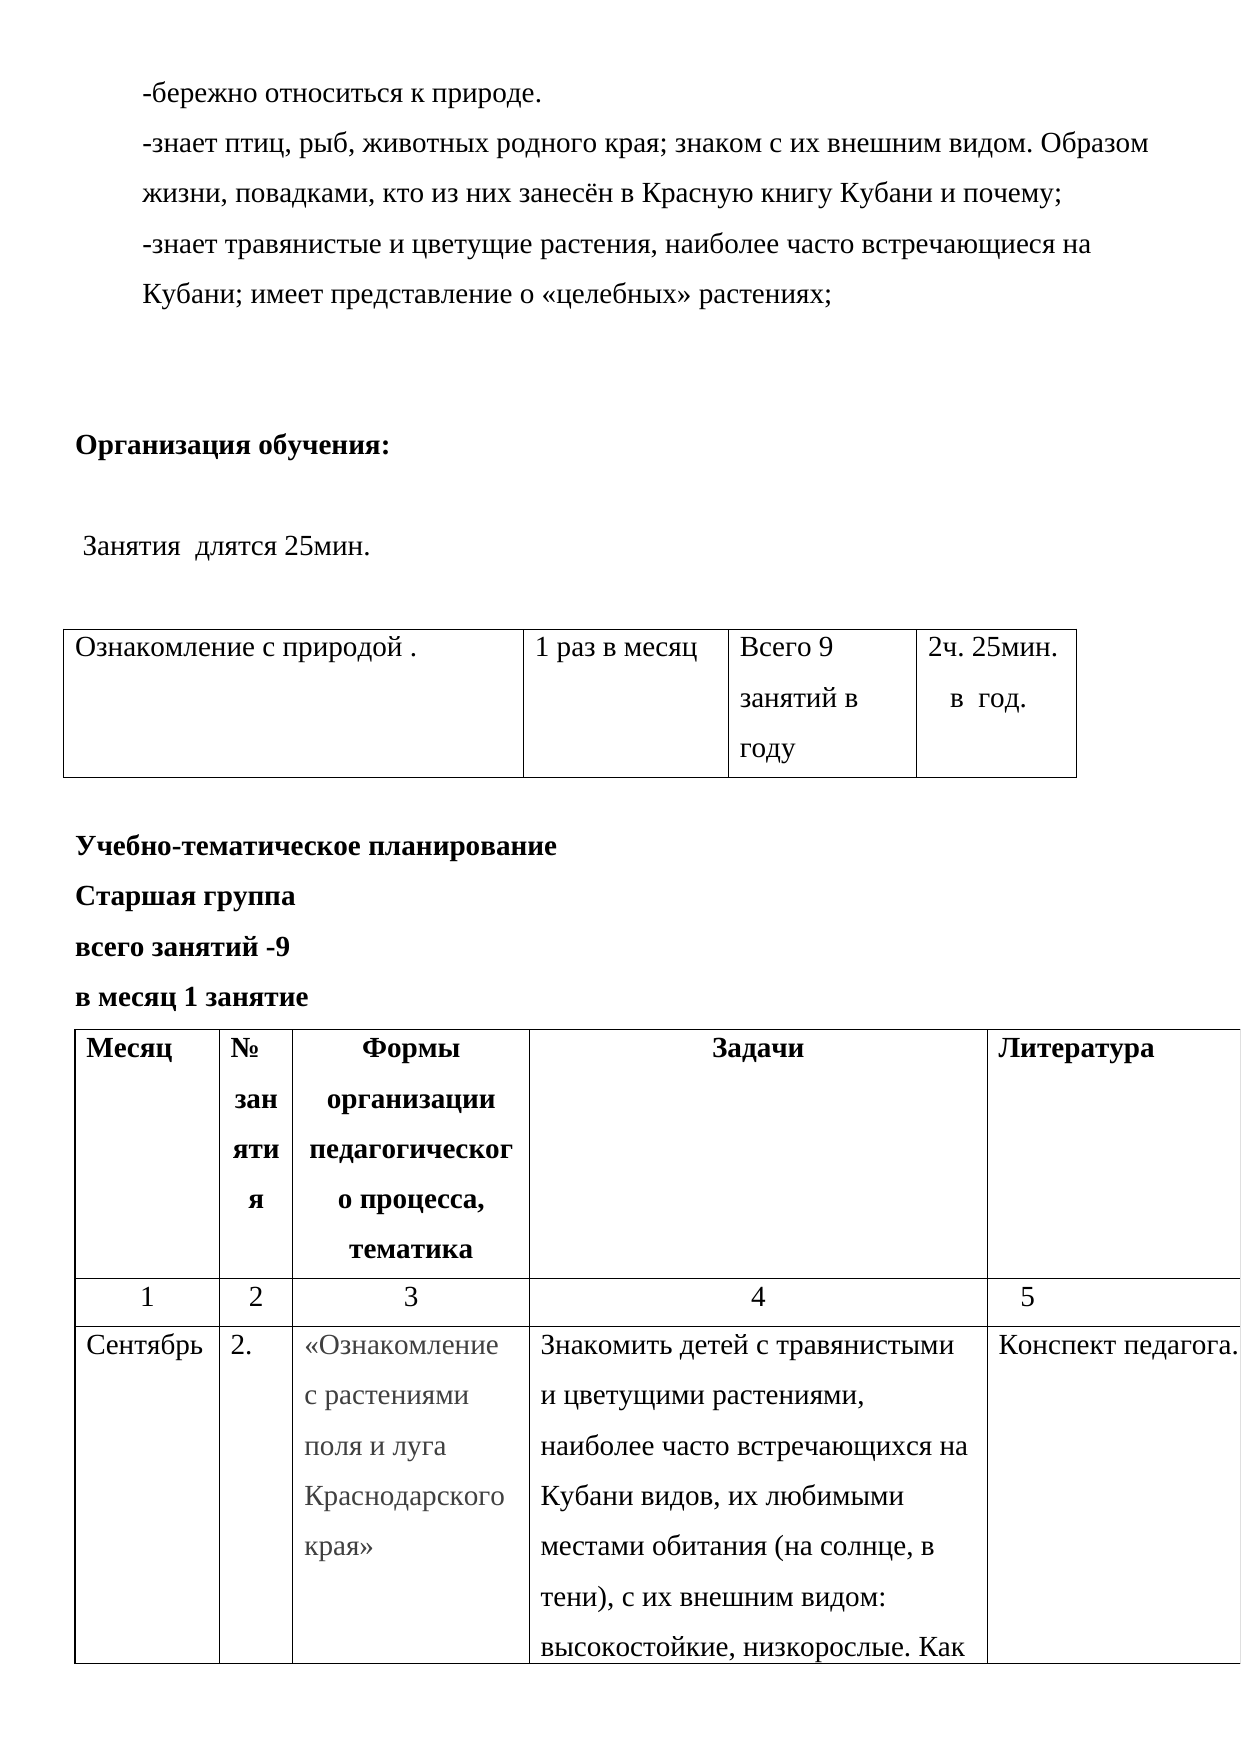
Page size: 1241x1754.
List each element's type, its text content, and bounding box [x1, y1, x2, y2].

table_header Задачи [530, 1030, 987, 1278]
text -знает травянистые и цветущие растения, наиболее часто встречающиеся на Кубани; имеет представление о «целебных» растениях; [142, 226, 1165, 310]
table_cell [293, 1327, 529, 1662]
text Занятия длятся 25мин. [75, 528, 1165, 561]
text -знает птиц, рыб, животных родного края; знаком с их внешним видом. Образом жизни, повадками, кто из них занесён в Красную книгу Кубани и почему; [142, 125, 1165, 209]
table_cell 2 [220, 1279, 292, 1326]
text Старшая группа [75, 878, 1165, 912]
table_header Ознакомление с природой . [64, 630, 523, 777]
table_cell 4 [530, 1279, 987, 1326]
text Организация обучения: [75, 427, 1165, 461]
text Учебно-тематическое планирование [75, 828, 1165, 862]
table_header Месяц [76, 1030, 219, 1278]
table_header Литература [988, 1030, 1240, 1278]
table_cell 2. [220, 1327, 292, 1662]
table_header 2ч. 25мин. в год. [917, 630, 1076, 777]
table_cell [530, 1327, 987, 1662]
table_cell 3 [293, 1279, 529, 1326]
table_header 1 раз в месяц [524, 630, 728, 777]
table_cell Сентябрь [76, 1327, 219, 1662]
table_header № занятия [220, 1030, 292, 1278]
table_cell 1 [76, 1279, 219, 1326]
text -бережно относиться к природе. [142, 75, 1165, 108]
text всего занятий -9 [75, 929, 1165, 962]
table_cell 5 [988, 1279, 1240, 1326]
text в месяц 1 занятие [75, 979, 1165, 1013]
table_header Формы организации педагогического процесса, тематика [293, 1030, 529, 1278]
table_header Всего 9 занятий в году [729, 630, 916, 777]
table_cell Конспект педагога. [988, 1327, 1240, 1662]
